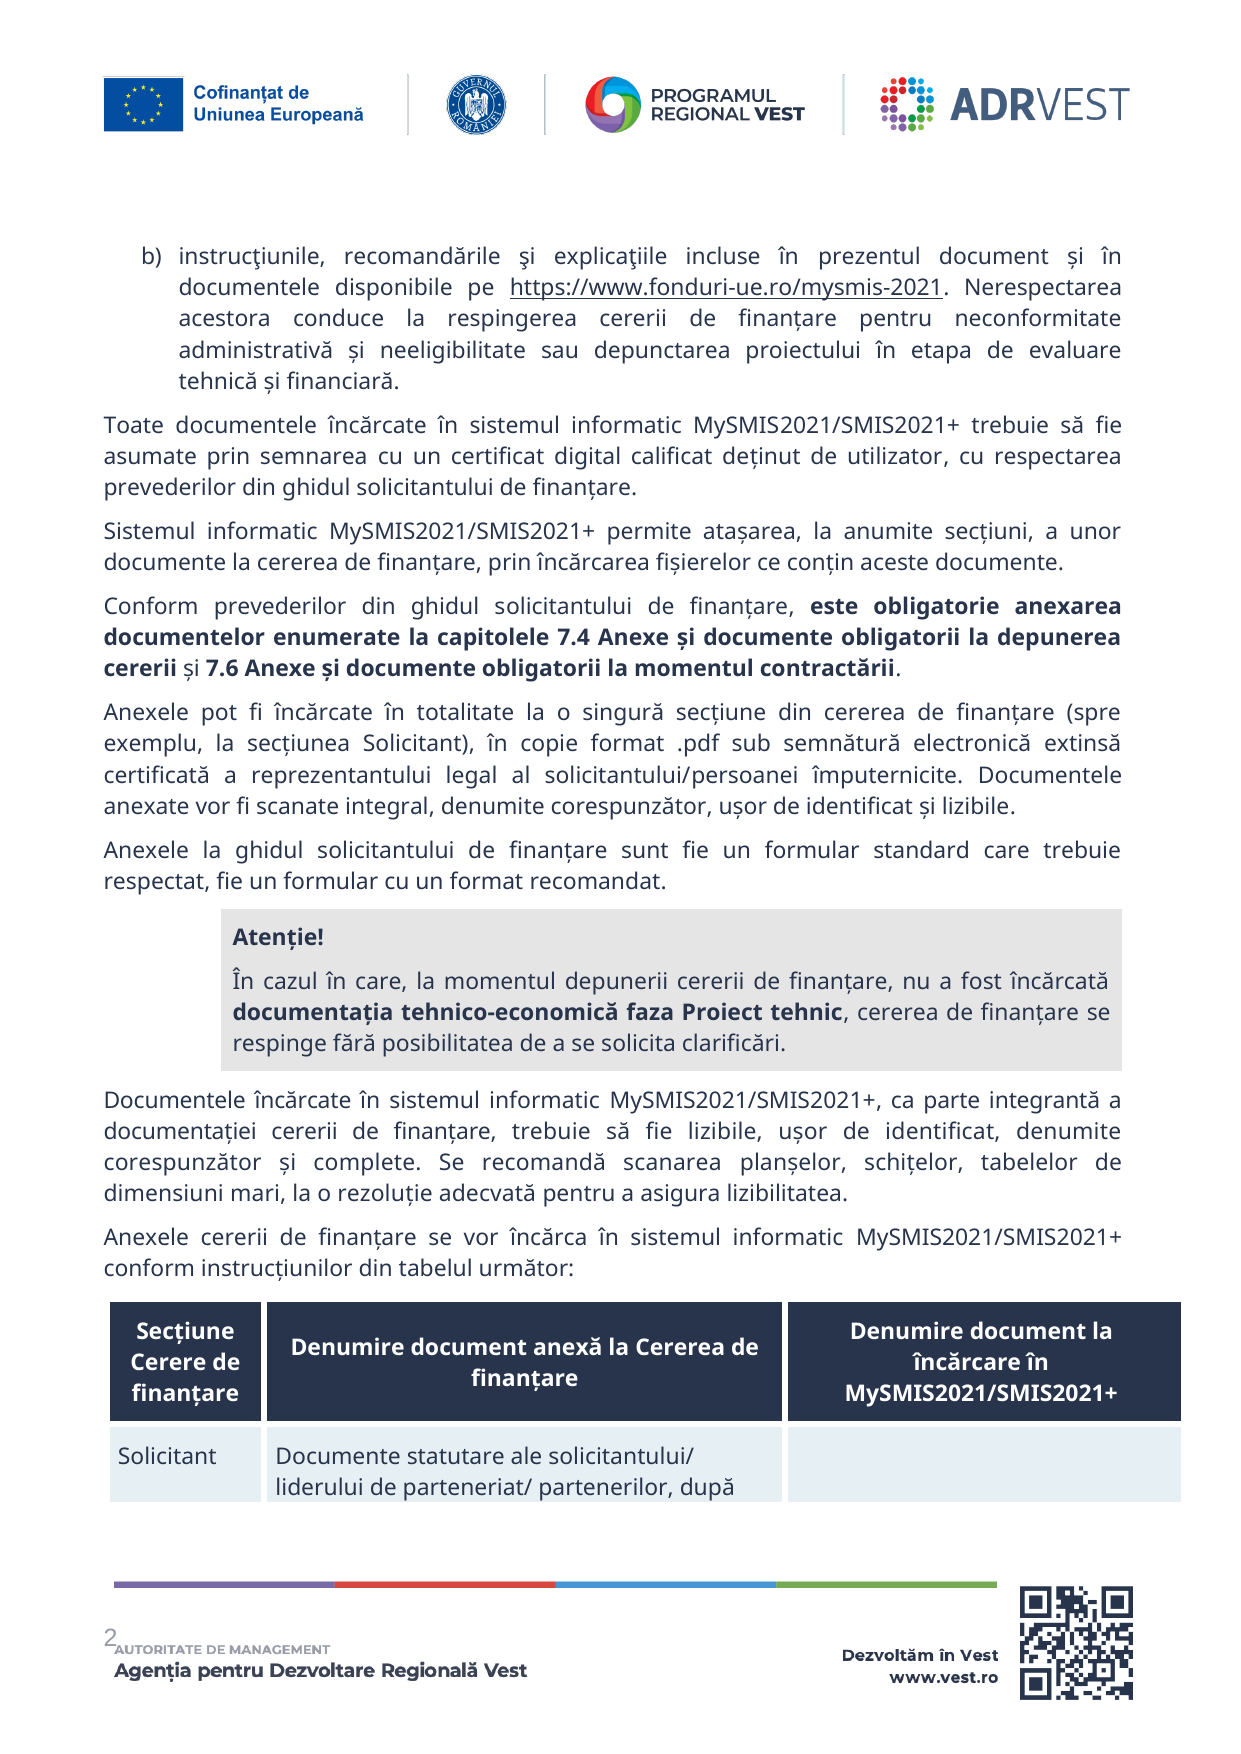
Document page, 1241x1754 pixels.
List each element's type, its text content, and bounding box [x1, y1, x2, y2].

table_header Denumire document la încărcare în MySMIS2021/SMIS2021+ [788, 1302, 1181, 1421]
table_cell Documente statutare ale solicitantului/ liderului de parteneriat/ partenerilor, după caz: [267, 1427, 782, 1502]
picture [106, 1630, 113, 1641]
text Anexele pot fi încărcate în totalitate la o singură secțiune din cererea de finanțare (spre exemplu, la secțiunea Solicitant), în copie format .pdf sub semnătură electronică extinsă certificată a reprezentantului legal al solicitantului/persoanei împuternicite. Documentele anexate vor fi scanate integral, denumite corespunzător, ușor de identificat și lizibile. [103, 696, 1122, 821]
text Sistemul informatic MySMIS2021/SMIS2021+ permite atașarea, la anumite secțiuni, a unor documente la cererea de finanțare, prin încărcarea fișierelor ce conțin aceste documente. [103, 515, 1122, 577]
picture [106, 1577, 1142, 1709]
table_cell [788, 1427, 1181, 1502]
list instrucţiunile, recomandările şi explicaţiile incluse în prezentul document și în documentele disponibile pe https://www.fonduri-ue.ro/mysmis-2021. Nerespectarea acestora conduce la respingerea cererii de finanțare pentru neconformitate administrativă și neeligibilitate sau depunctarea proiectului în etapa de evaluare tehnică și financiară. [141, 240, 1122, 396]
text Documentele încărcate în sistemul informatic MySMIS2021/SMIS2021+, ca parte integrantă a documentaţiei cererii de finanţare, trebuie să fie lizibile, ușor de identificat, denumite corespunzător şi complete. Se recomandă scanarea planşelor, schiţelor, tabelelor de dimensiuni mari, la o rezoluţie adecvată pentru a asigura lizibilitatea. [103, 1083, 1122, 1208]
text Anexele cererii de finanțare se vor încărca în sistemul informatic MySMIS2021/SMIS2021+ conform instrucțiunilor din tabelul următor: [103, 1221, 1122, 1283]
table_header Secțiune Cerere de finanțare [110, 1302, 261, 1421]
table_header Denumire document anexă la Cererea de finanțare [267, 1302, 782, 1421]
text Toate documentele încărcate în sistemul informatic MySMIS2021/SMIS2021+ trebuie să fie asumate prin semnarea cu un certificat digital calificat deținut de utilizator, cu respectarea prevederilor din ghidul solicitantului de finanțare. [103, 408, 1122, 502]
table_cell Solicitant [110, 1427, 261, 1502]
picture [102, 74, 1130, 135]
text Conform prevederilor din ghidul solicitantului de finanțare, este obligatorie anexarea documentelor enumerate la capitolele 7.4 Anexe și documente obligatorii la depunerea cererii și 7.6 Anexe și documente obligatorii la momentul contractării. [103, 590, 1122, 683]
text Anexele la ghidul solicitantului de finanțare sunt fie un formular standard care trebuie respectat, fie un formular cu un format recomandat. [103, 833, 1122, 896]
table_header Atenție! În cazul în care, la momentul depunerii cererii de finanțare, nu a fost încărcată documentația tehnico-economică faza Proiect tehnic, cererea de finanțare se respinge fără posibilitatea de a se solicita clarificări. [221, 909, 1122, 1071]
